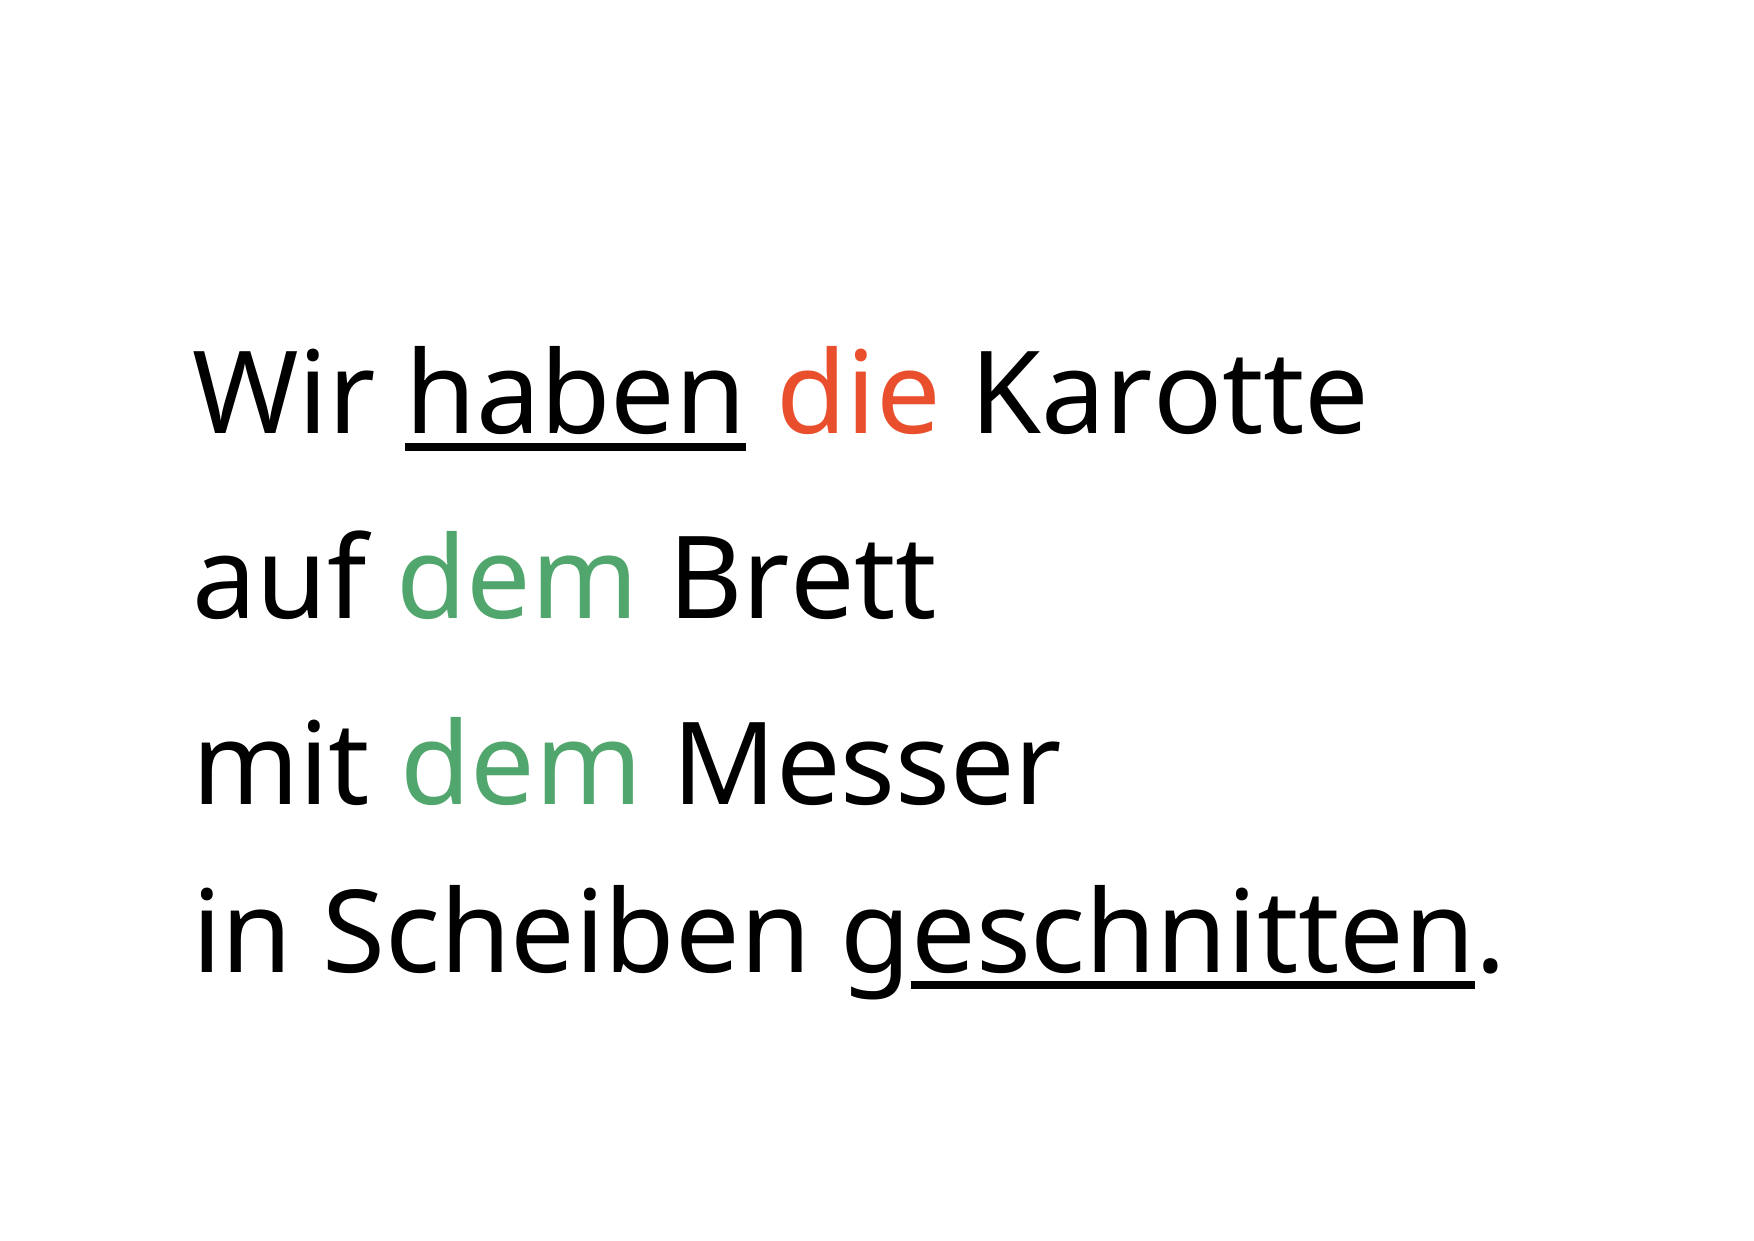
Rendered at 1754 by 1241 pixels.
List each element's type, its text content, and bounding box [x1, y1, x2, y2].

text mit dem Messer in Scheiben geschnitten. [192, 682, 1606, 1006]
text auf dem Brett [192, 496, 1606, 652]
text Wir haben die Karotte [192, 311, 1606, 467]
